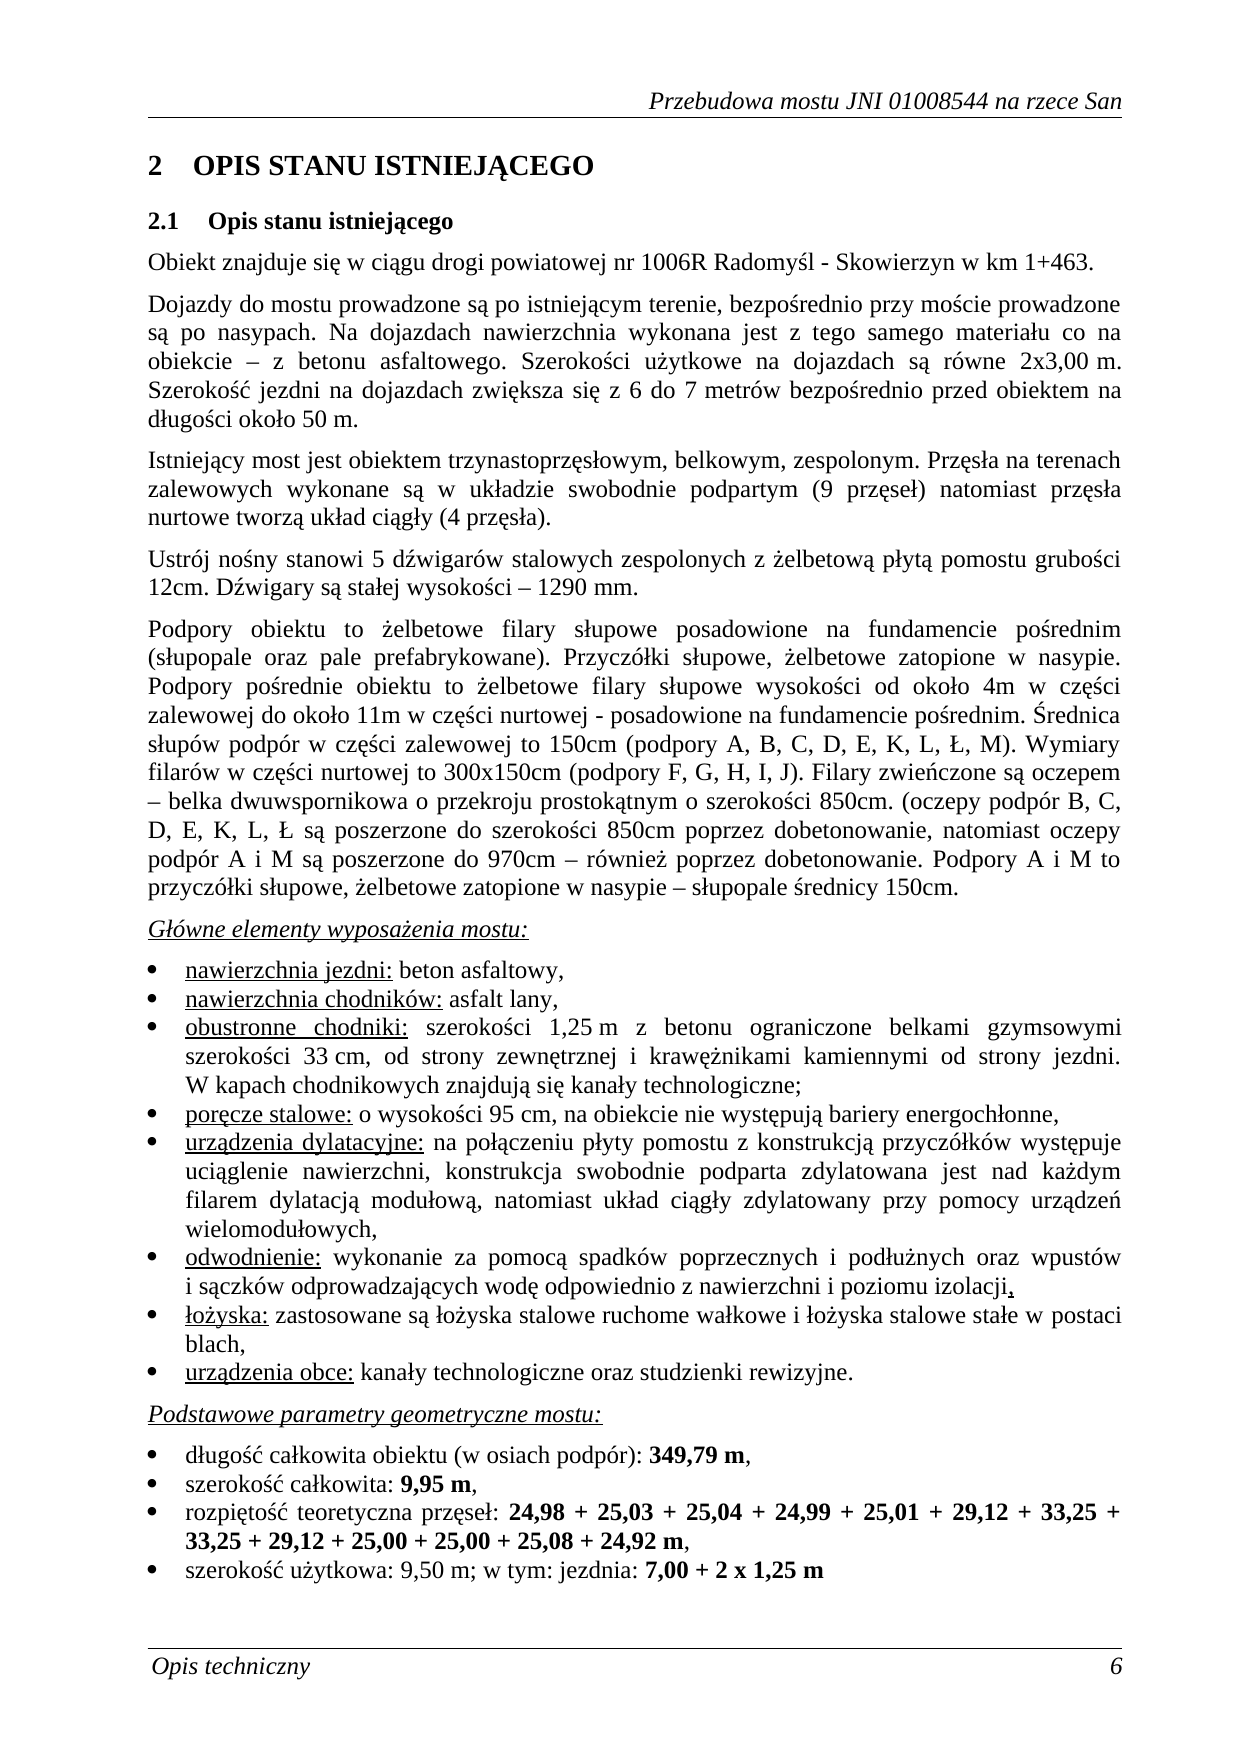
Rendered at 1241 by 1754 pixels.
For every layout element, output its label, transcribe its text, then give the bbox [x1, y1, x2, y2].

list urządzenia obce: kanały technologiczne oraz studzienki rewizyjne. [148, 1357, 1122, 1386]
text Główne elementy wyposażenia mostu: [148, 914, 1122, 942]
list szerokość użytkowa: 9,50 m; w tym: jezdnia: 7,00 + 2 x 1,25 m [148, 1555, 1122, 1584]
list obustronne chodniki: szerokości 1,25 m z betonu ograniczone belkami gzymsowymi szerokości 33 cm, od strony zewnętrznej i krawężnikami kamiennymi od strony jezdni. W kapach chodnikowych znajdują się kanały technologiczne; [148, 1012, 1122, 1099]
list szerokość całkowita: 9,95 m, [148, 1469, 1122, 1497]
text Podpory obiektu to żelbetowe filary słupowe posadowione na fundamencie pośrednim (słupopale oraz pale prefabrykowane). Przyczółki słupowe, żelbetowe zatopione w nasypie. Podpory pośrednie obiektu to żelbetowe filary słupowe wysokości od około 4m w części zalewowej do około 11m w części nurtowej - posadowione na fundamencie pośrednim. Średnica słupów podpór w części zalewowej to 150cm (podpory A, B, C, D, E, K, L, Ł, M). Wymiary filarów w części nurtowej to 300x150cm (podpory F, G, H, I, J). Filary zwieńczone są oczepem – belka dwuwspornikowa o przekroju prostokątnym o szerokości 850cm. (oczepy podpór B, C, D, E, K, L, Ł są poszerzone do szerokości 850cm poprzez dobetonowanie, natomiast oczepy podpór A i M są poszerzone do 970cm – również poprzez dobetonowanie. Podpory A i M to przyczółki słupowe, żelbetowe zatopione w nasypie – słupopale średnicy 150cm. [148, 614, 1122, 901]
list łożyska: zastosowane są łożyska stalowe ruchome wałkowe i łożyska stalowe stałe w postaci blach, [148, 1300, 1122, 1357]
subtitle OPIS STANU ISTNIEJĄCEGO [148, 148, 1122, 181]
list odwodnienie: wykonanie za pomocą spadków poprzecznych i podłużnych oraz wpustów i sączków odprowadzających wodę odpowiednio z nawierzchni i poziomu izolacji, [148, 1242, 1122, 1300]
list poręcze stalowe: o wysokości 95 cm, na obiekcie nie występują bariery energochłonne, [148, 1099, 1122, 1127]
list nawierzchnia chodników: asfalt lany, [148, 984, 1122, 1012]
text Podstawowe parametry geometryczne mostu: [148, 1399, 1122, 1427]
text Istniejący most jest obiektem trzynastoprzęsłowym, belkowym, zespolonym. Przęsła na terenach zalewowych wykonane są w układzie swobodnie podpartym (9 przęseł) natomiast przęsła nurtowe tworzą układ ciągły (4 przęsła). [148, 445, 1122, 531]
text Ustrój nośny stanowi 5 dźwigarów stalowych zespolonych z żelbetową płytą pomostu grubości 12cm. Dźwigary są stałej wysokości – 1290 mm. [148, 544, 1122, 601]
text Dojazdy do mostu prowadzone są po istniejącym terenie, bezpośrednio przy moście prowadzone są po nasypach. Na dojazdach nawierzchnia wykonana jest z tego samego materiału co na obiekcie – z betonu asfaltowego. Szerokości użytkowe na dojazdach są równe 2x3,00 m. Szerokość jezdni na dojazdach zwiększa się z 6 do 7 metrów bezpośrednio przed obiektem na długości około 50 m. [148, 289, 1122, 432]
subtitle Opis stanu istniejącego [148, 206, 1122, 235]
list długość całkowita obiektu (w osiach podpór): 349,79 m, [148, 1440, 1122, 1469]
list urządzenia dylatacyjne: na połączeniu płyty pomostu z konstrukcją przyczółków występuje uciąglenie nawierzchni, konstrukcja swobodnie podparta zdylatowana jest nad każdym filarem dylatacją modułową, natomiast układ ciągły zdylatowany przy pomocy urządzeń wielomodułowych, [148, 1127, 1122, 1242]
list rozpiętość teoretyczna przęseł: 24,98 + 25,03 + 25,04 + 24,99 + 25,01 + 29,12 + 33,25 + 33,25 + 29,12 + 25,00 + 25,00 + 25,08 + 24,92 m, [148, 1497, 1122, 1555]
list nawierzchnia jezdni: beton asfaltowy, [148, 955, 1122, 984]
text Obiekt znajduje się w ciągu drogi powiatowej nr 1006R Radomyśl - Skowierzyn w km 1+463. [148, 247, 1122, 276]
